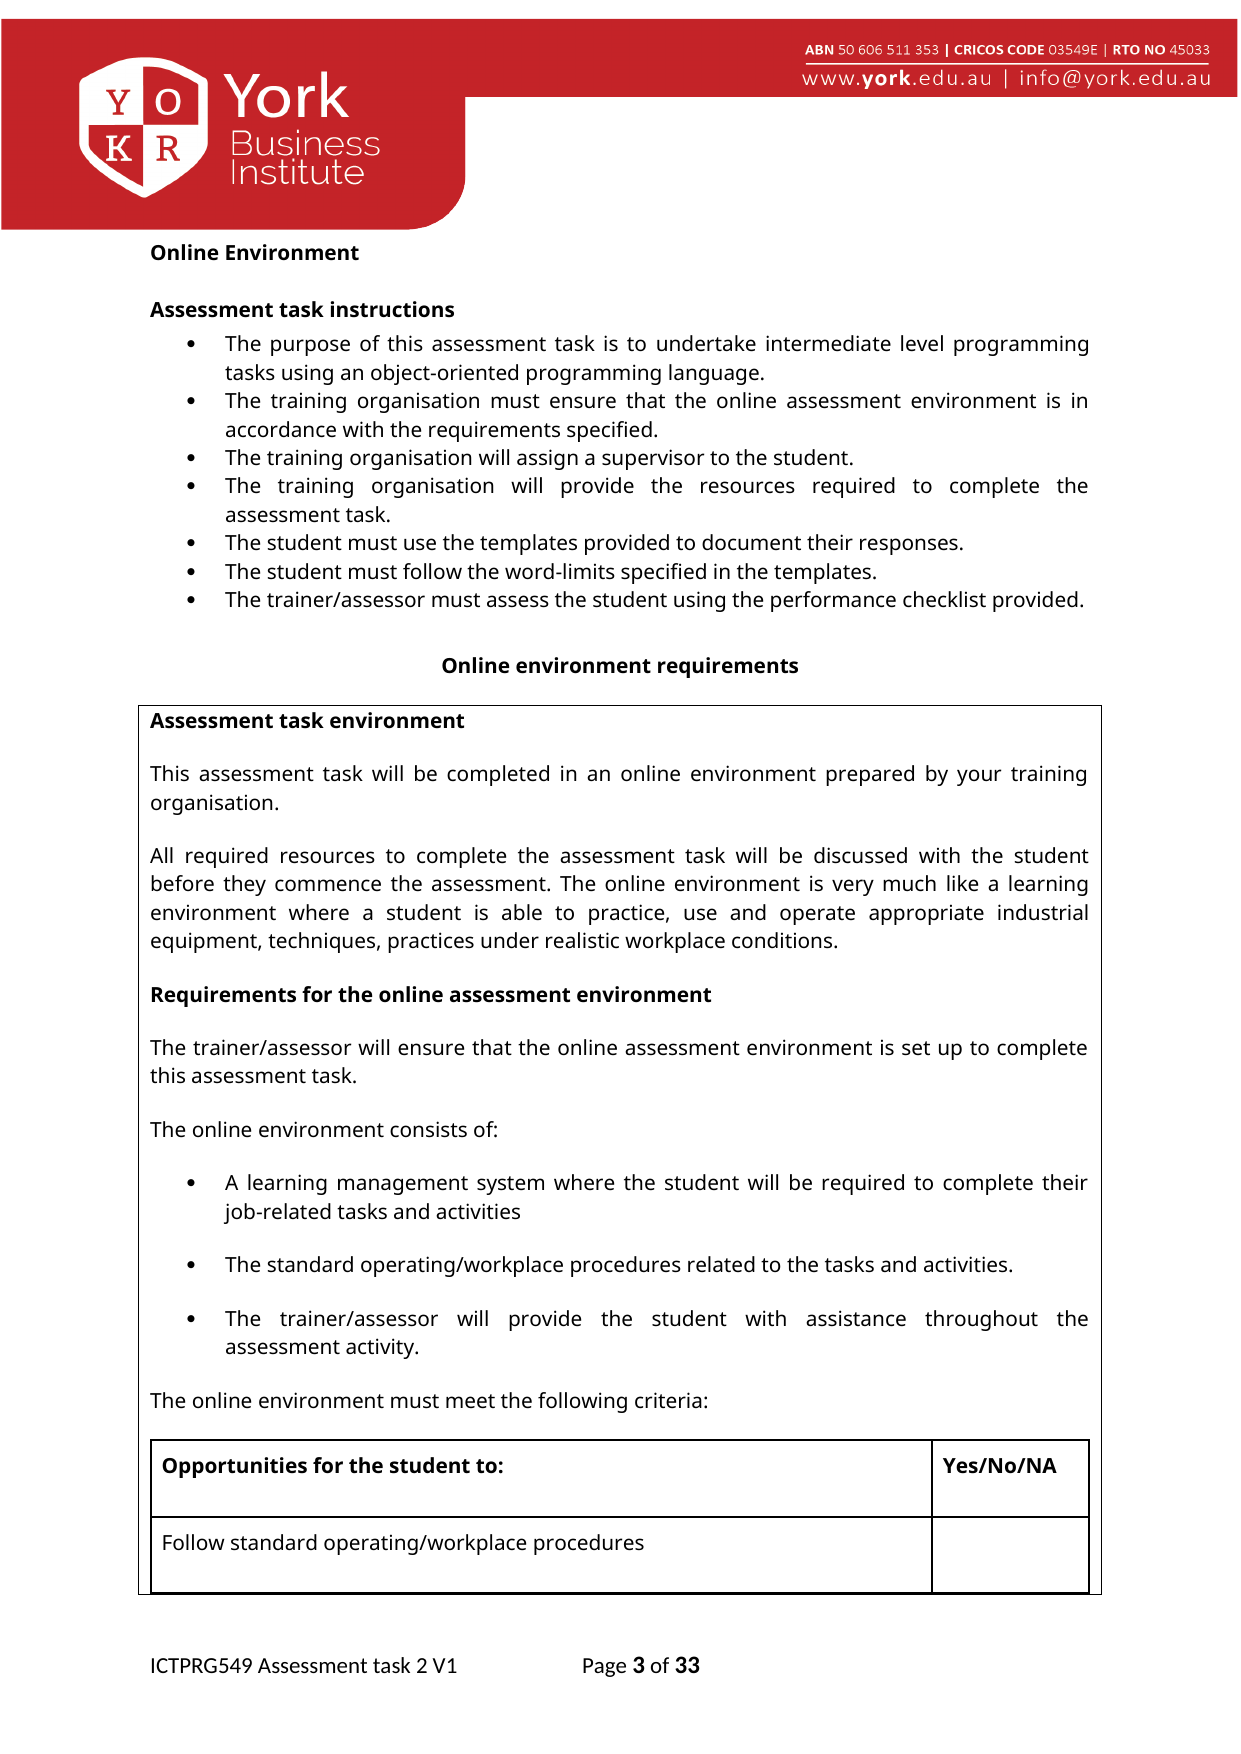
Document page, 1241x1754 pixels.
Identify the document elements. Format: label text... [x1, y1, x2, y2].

text Online environment requirements [150, 651, 1090, 680]
text Assessment task instructions [150, 295, 1090, 323]
list The training organisation will assign a supervisor to the student. [187, 443, 1090, 472]
list The trainer/assessor must assess the student using the performance checklist provided. [187, 585, 1090, 614]
list The student must use the templates provided to document their responses. [187, 528, 1090, 557]
list The training organisation must ensure that the online assessment environment is in accordance with the requirements specified. [187, 386, 1090, 443]
picture [0, 18, 1236, 235]
text Online Environment [150, 238, 1090, 266]
list The purpose of this assessment task is to undertake intermediate level programming tasks using an object-oriented programming language. [187, 329, 1090, 386]
list The training organisation will provide the resources required to complete the assessment task. [187, 472, 1090, 528]
list The student must follow the word-limits specified in the templates. [187, 557, 1090, 585]
